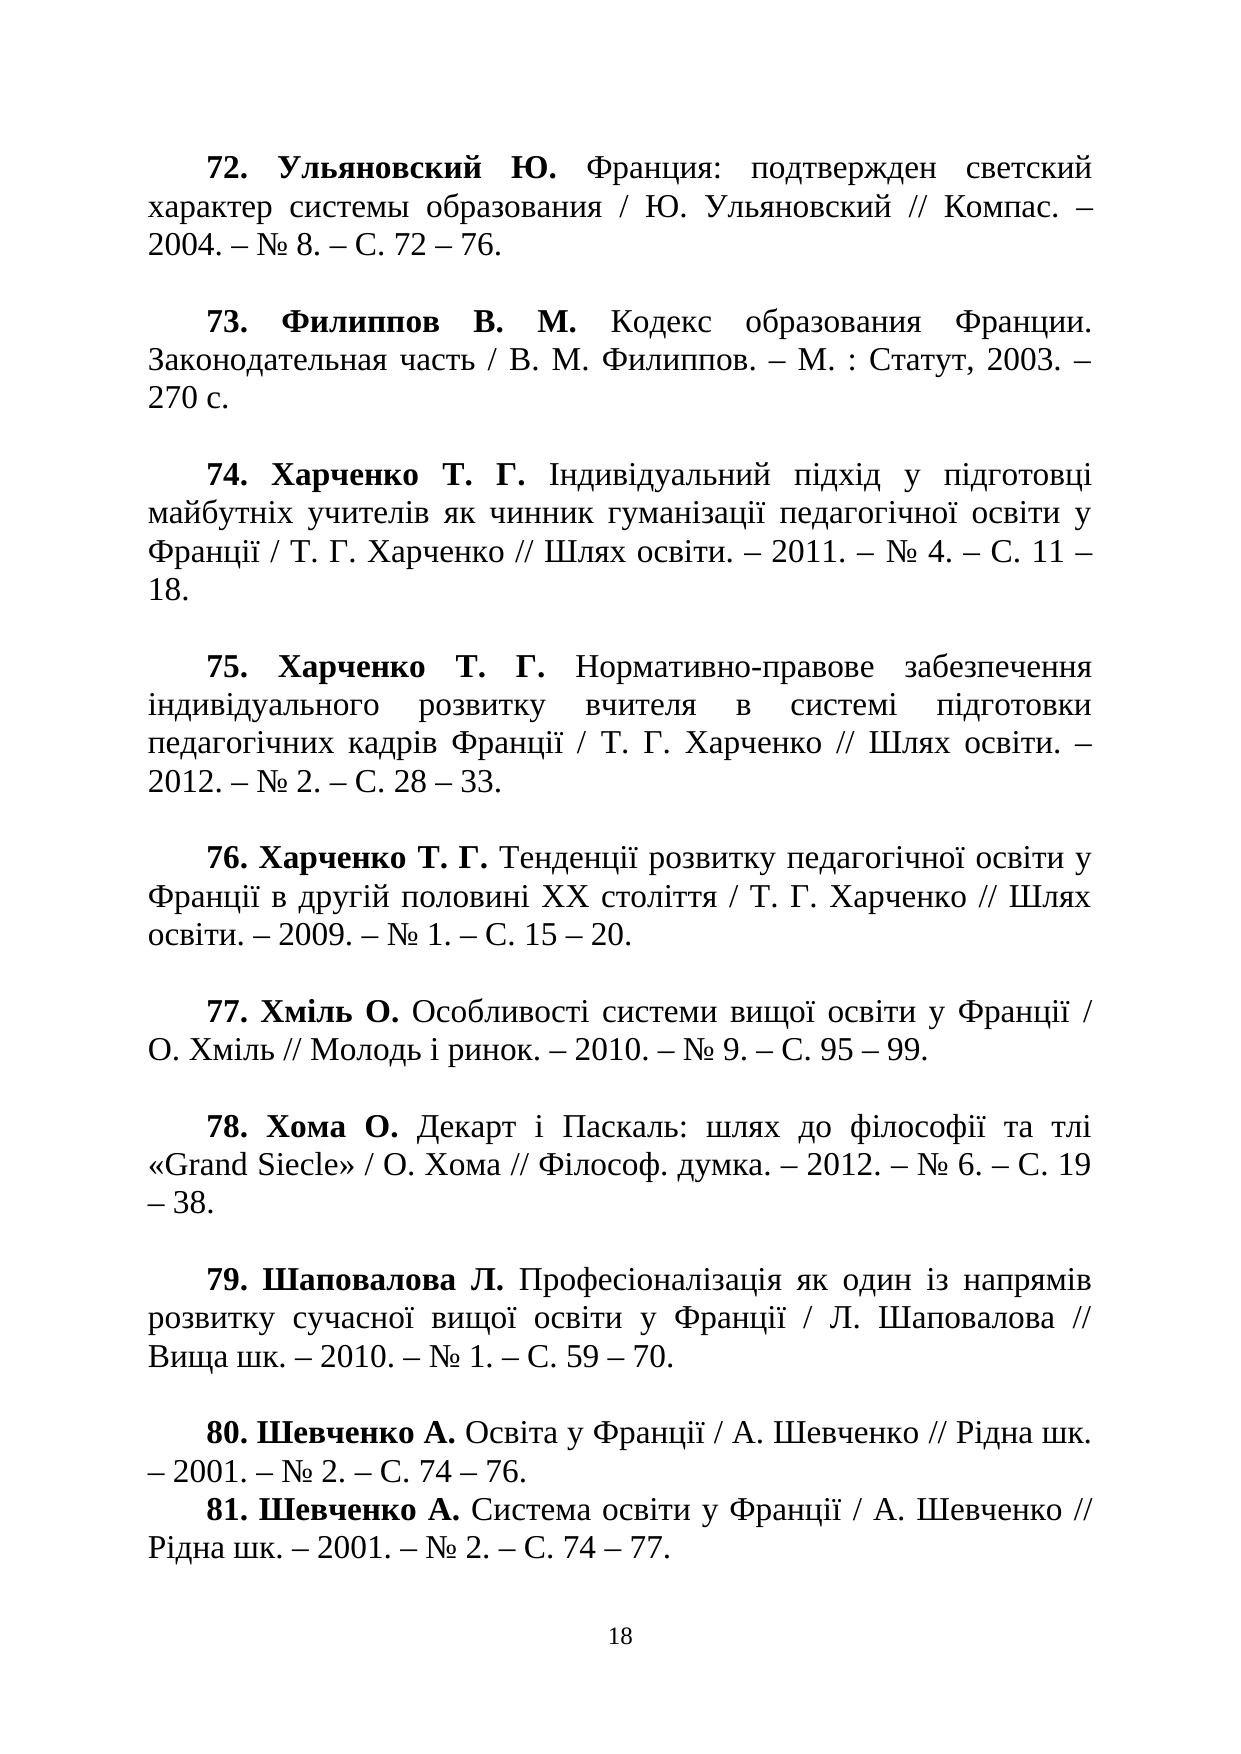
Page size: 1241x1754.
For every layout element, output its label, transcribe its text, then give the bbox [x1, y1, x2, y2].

text 78. Хома О. Декарт і Паскаль: шлях до філософії та тлі «Grand Siecle» / О. Хома // Філософ. думка. – 2012. – № 6. – С. 19 – 38. [148, 1106, 1092, 1221]
text 75. Харченко Т. Г. Нормативно-правове забезпечення індивідуального розвитку вчителя в системі підготовки педагогічних кадрів Франції / Т. Г. Харченко // Шлях освіти. – 2012. – № 2. – С. 28 – 33. [148, 646, 1092, 799]
text 74. Харченко Т. Г. Індивідуальний підхід у підготовці майбутніх учителів як чинник гуманізації педагогічної освіти у Франції / Т. Г. Харченко // Шлях освіти. – 2011. – № 4. – С. 11 – 18. [148, 454, 1092, 608]
text 76. Харченко Т. Г. Тенденції розвитку педагогічної освіти у Франції в другій половині ХХ століття / Т. Г. Харченко // Шлях освіти. – 2009. – № 1. – С. 15 – 20. [148, 838, 1092, 953]
text 81. Шевченко А. Система освіти у Франції / А. Шевченко // Рідна шк. – 2001. – № 2. – С. 74 – 77. [148, 1489, 1092, 1566]
text 73. Филиппов В. М. Кодекс образования Франции. Законодательная часть / В. М. Филиппов. – М. : Статут, 2003. – 270 с. [148, 301, 1092, 416]
text 80. Шевченко А. Освіта у Франції / А. Шевченко // Рідна шк. – 2001. – № 2. – С. 74 – 76. [148, 1413, 1092, 1489]
text 79. Шаповалова Л. Професіоналізація як один із напрямів розвитку сучасної вищої освіти у Франції / Л. Шаповалова // Вища шк. – 2010. – № 1. – С. 59 – 70. [148, 1259, 1092, 1374]
text 77. Хміль О. Особливості системи вищої освіти у Франції / О. Хміль // Молодь і ринок. – 2010. – № 9. – С. 95 – 99. [148, 991, 1092, 1068]
text 72. Ульяновский Ю. Франция: подтвержден светский характер системы образования / Ю. Ульяновский // Компас. – 2004. – № 8. – С. 72 – 76. [148, 148, 1092, 263]
